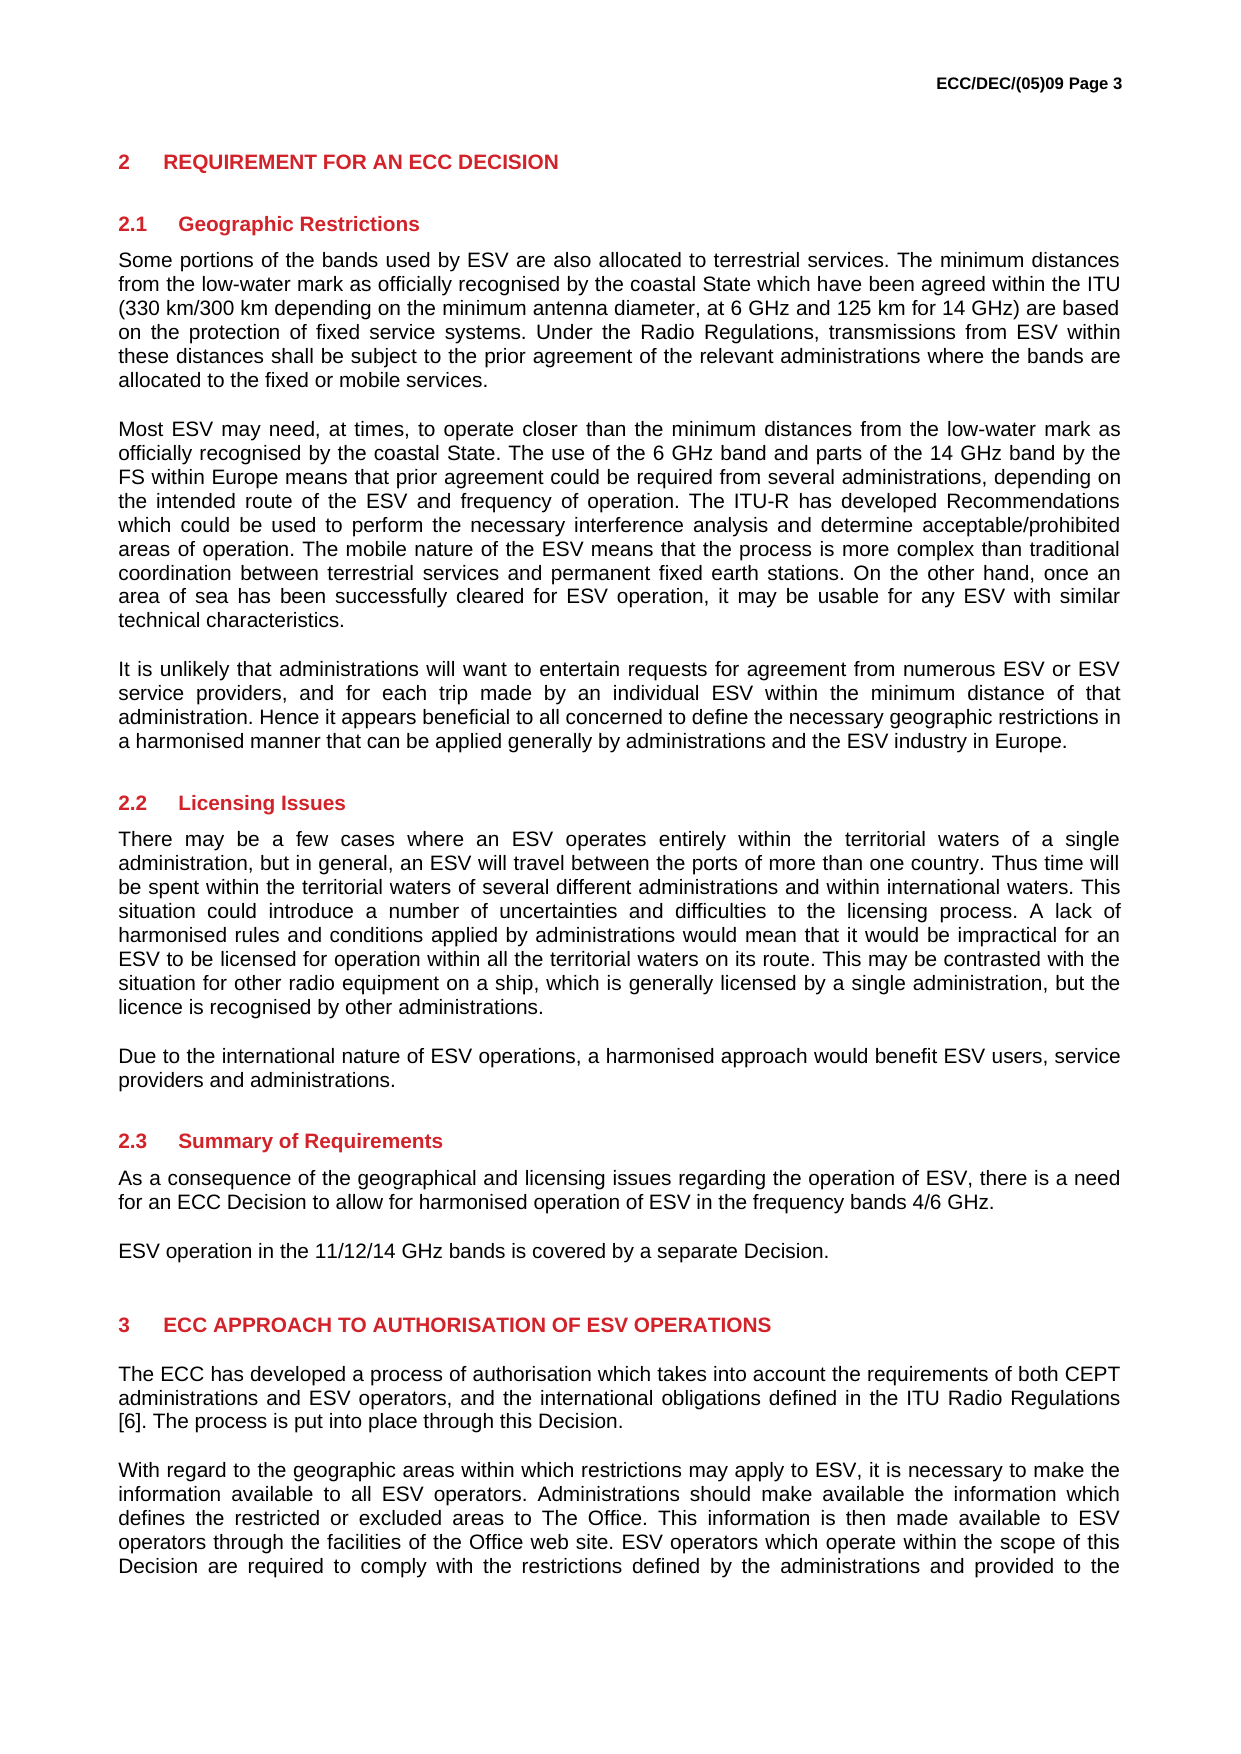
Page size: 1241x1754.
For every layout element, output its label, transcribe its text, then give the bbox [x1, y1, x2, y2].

text There may be a few cases where an ESV operates entirely within the territorial waters of a single administration, but in general, an ESV will travel between the ports of more than one country. Thus time will be spent within the territorial waters of several different administrations and within international waters. This situation could introduce a number of uncertainties and difficulties to the licensing process. A lack of harmonised rules and conditions applied by administrations would mean that it would be impractical for an ESV to be licensed for operation within all the territorial waters on its route. This may be contrasted with the situation for other radio equipment on a ship, which is generally licensed by a single administration, but the licence is recognised by other administrations. [118, 827, 1122, 1019]
text As a consequence of the geographical and licensing issues regarding the operation of ESV, there is a need for an ECC Decision to allow for harmonised operation of ESV in the frequency bands 4/6 GHz. [118, 1166, 1122, 1213]
text The ECC has developed a process of authorisation which takes into account the requirements of both CEPT administrations and ESV operators, and the international obligations defined in the ITU Radio Regulations [6]. The process is put into place through this Decision. [118, 1361, 1122, 1433]
subtitle REQUIREMENT FOR AN ECC DECISION [118, 150, 1122, 174]
text Most ESV may need, at times, to operate closer than the minimum distances from the low-water mark as officially recognised by the coastal State. The use of the 6 GHz band and parts of the 14 GHz band by the FS within Europe means that prior agreement could be required from several administrations, depending on the intended route of the ESV and frequency of operation. The ITU-R has developed Recommendations which could be used to perform the necessary interference analysis and determine acceptable/prohibited areas of operation. The mobile nature of the ESV means that the process is more complex than traditional coordination between terrestrial services and permanent fixed earth stations. On the other hand, once an area of sea has been successfully cleared for ESV operation, it may be usable for any ESV with similar technical characteristics. [118, 417, 1122, 632]
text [118, 1458, 1122, 1578]
subtitle Summary of Requirements [118, 1129, 1122, 1153]
subtitle Geographic Restrictions [118, 211, 1122, 235]
text ESV operation in the 11/12/14 GHz bands is covered by a separate Decision. [118, 1238, 1122, 1262]
text It is unlikely that administrations will want to entertain requests for agreement from numerous ESV or ESV service providers, and for each trip made by an individual ESV within the minimum distance of that administration. Hence it appears beneficial to all concerned to define the necessary geographic restrictions in a harmonised manner that can be applied generally by administrations and the ESV industry in Europe. [118, 657, 1122, 753]
text Due to the international nature of ESV operations, a harmonised approach would benefit ESV users, service providers and administrations. [118, 1044, 1122, 1092]
text Some portions of the bands used by ESV are also allocated to terrestrial services. The minimum distances from the low-water mark as officially recognised by the coastal State which have been agreed within the ITU (330 km/300 km depending on the minimum antenna diameter, at 6 GHz and 125 km for 14 GHz) are based on the protection of fixed service systems. Under the Radio Regulations, transmissions from ESV within these distances shall be subject to the prior agreement of the relevant administrations where the bands are allocated to the fixed or mobile services. [118, 248, 1122, 392]
subtitle ECC APPROACH TO AUTHORISATION OF ESV OPERATIONS [118, 1312, 1122, 1336]
subtitle Licensing Issues [118, 791, 1122, 814]
